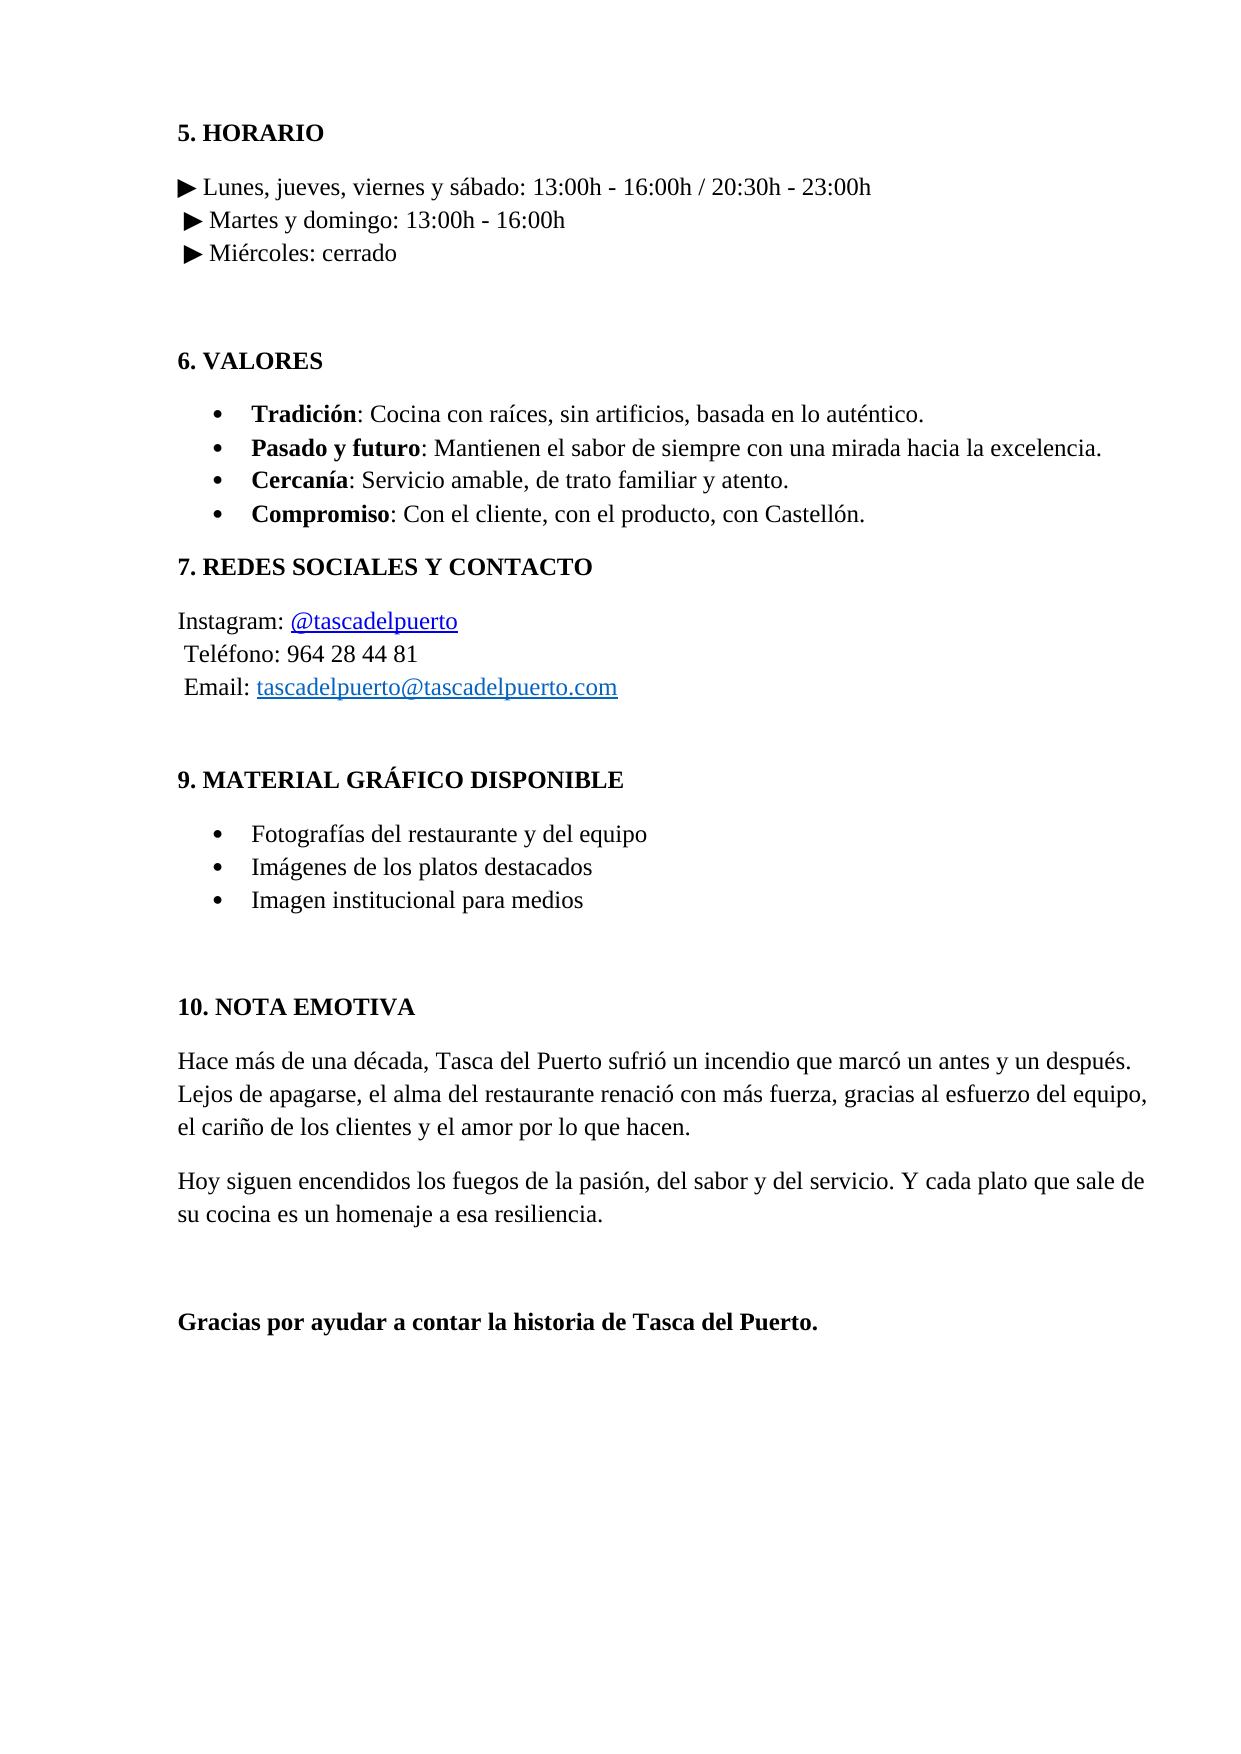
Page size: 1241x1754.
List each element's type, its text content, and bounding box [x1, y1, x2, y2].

list Imagen institucional para medios [213, 885, 1152, 913]
text 7. REDES SOCIALES Y CONTACTO [177, 552, 1152, 581]
list Compromiso: Con el cliente, con el producto, con Castellón. [213, 499, 1152, 527]
subtitle Instagram: @tascadelpuerto Teléfono: 964 28 44 81 Email: tascadelpuerto@tascadelpuerto.com [177, 606, 1152, 701]
list Fotografías del restaurante y del equipo [213, 819, 1152, 847]
list Imágenes de los platos destacados [213, 852, 1152, 880]
list Pasado y futuro: Mantienen el sabor de siempre con una mirada hacia la excelencia. [213, 433, 1152, 461]
text 5. HORARIO [177, 118, 1152, 147]
text 9. MATERIAL GRÁFICO DISPONIBLE [177, 765, 1152, 793]
list Cercanía: Servicio amable, de trato familiar y atento. [213, 466, 1152, 494]
text Hace más de una década, Tasca del Puerto sufrió un incendio que marcó un antes y un después. Lejos de apagarse, el alma del restaurante renació con más fuerza, gracias al esfuerzo del equipo, el cariño de los clientes y el amor por lo que hacen. [177, 1046, 1152, 1141]
text Hoy siguen encendidos los fuegos de la pasión, del sabor y del servicio. Y cada plato que sale de su cocina es un homenaje a esa resiliencia. [177, 1166, 1152, 1228]
text 6. VALORES [177, 346, 1152, 374]
text 10. NOTA EMOTIVA [177, 992, 1152, 1021]
list Tradición: Cocina con raíces, sin artificios, basada en lo auténtico. [213, 399, 1152, 428]
text Gracias por ayudar a contar la historia de Tasca del Puerto. [177, 1307, 1152, 1336]
text ▶ Lunes, jueves, viernes y sábado: 13:00h - 16:00h / 20:30h - 23:00h ▶ Martes y domingo: 13:00h - 16:00h ▶ Miércoles: cerrado [177, 172, 1152, 267]
